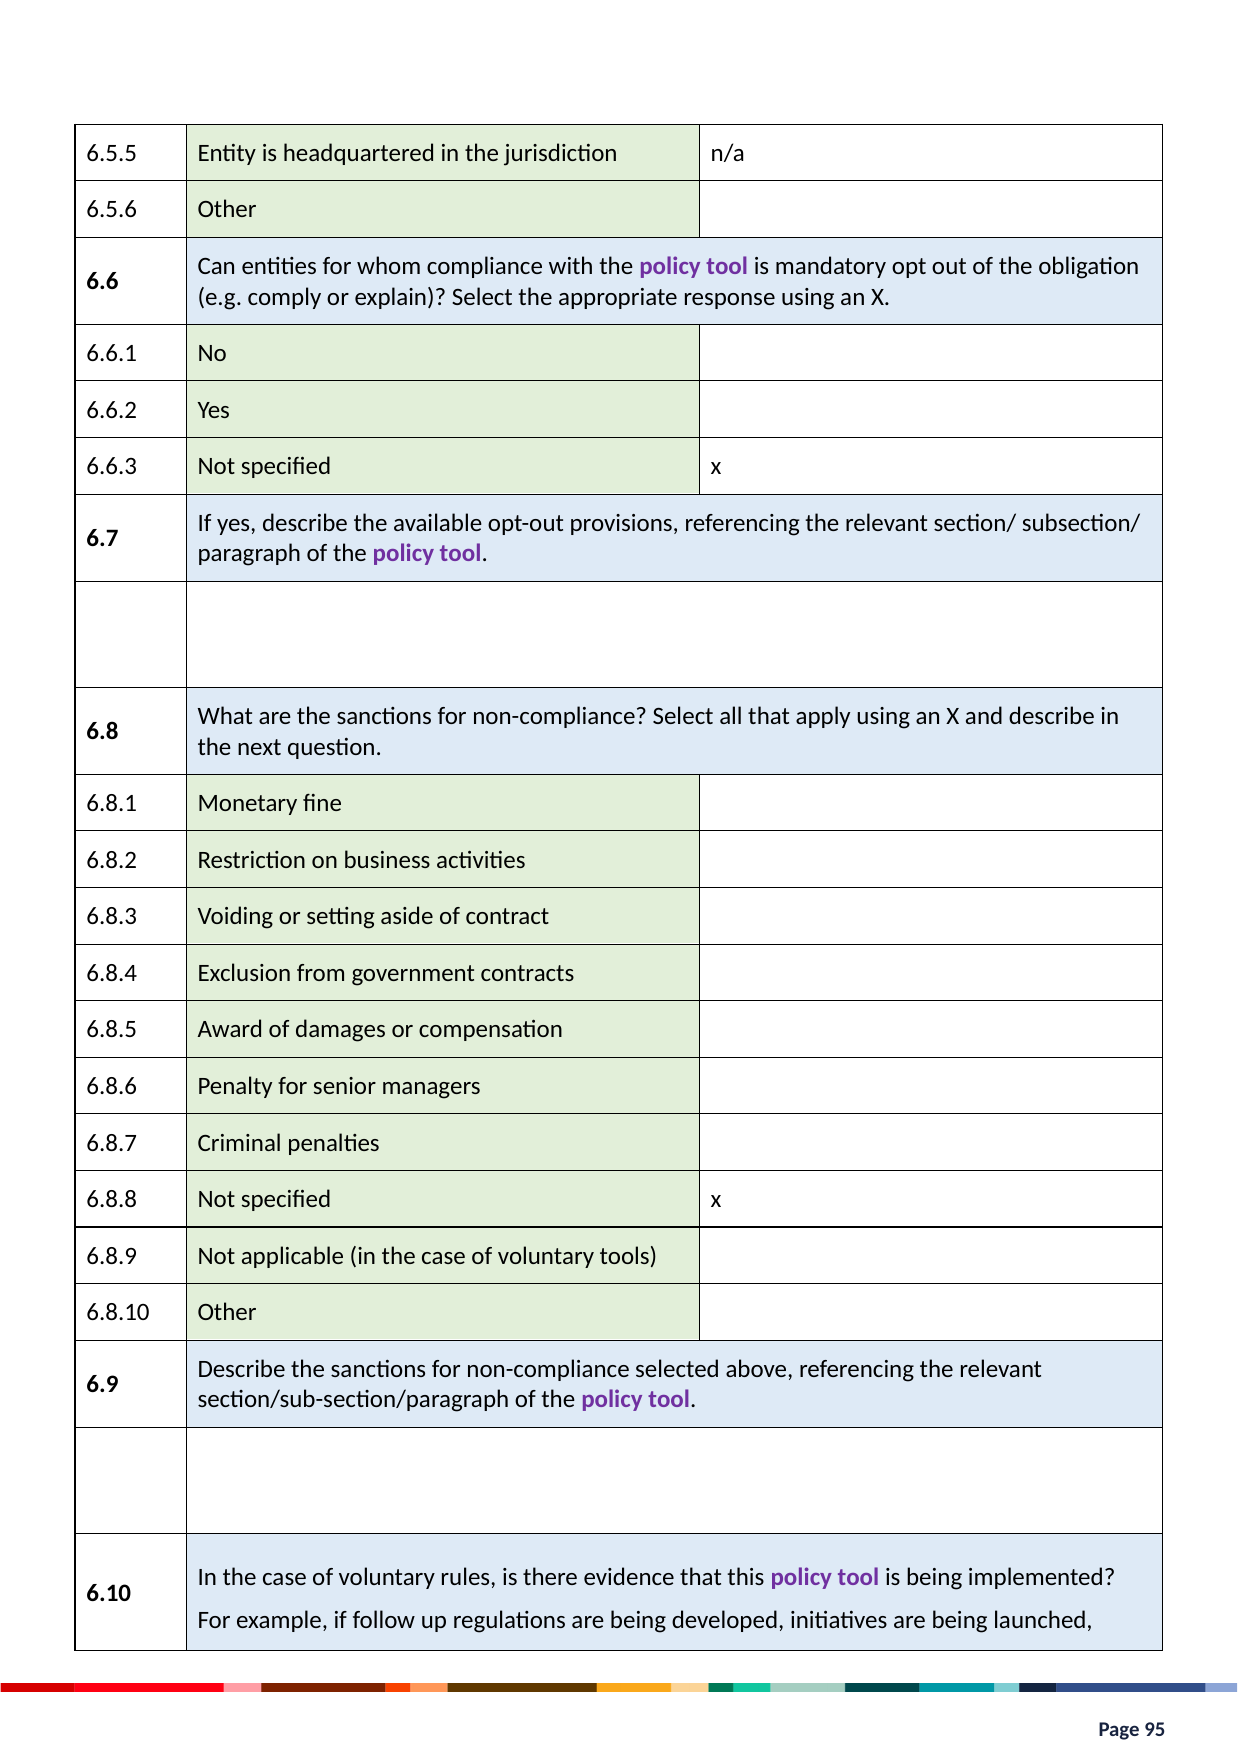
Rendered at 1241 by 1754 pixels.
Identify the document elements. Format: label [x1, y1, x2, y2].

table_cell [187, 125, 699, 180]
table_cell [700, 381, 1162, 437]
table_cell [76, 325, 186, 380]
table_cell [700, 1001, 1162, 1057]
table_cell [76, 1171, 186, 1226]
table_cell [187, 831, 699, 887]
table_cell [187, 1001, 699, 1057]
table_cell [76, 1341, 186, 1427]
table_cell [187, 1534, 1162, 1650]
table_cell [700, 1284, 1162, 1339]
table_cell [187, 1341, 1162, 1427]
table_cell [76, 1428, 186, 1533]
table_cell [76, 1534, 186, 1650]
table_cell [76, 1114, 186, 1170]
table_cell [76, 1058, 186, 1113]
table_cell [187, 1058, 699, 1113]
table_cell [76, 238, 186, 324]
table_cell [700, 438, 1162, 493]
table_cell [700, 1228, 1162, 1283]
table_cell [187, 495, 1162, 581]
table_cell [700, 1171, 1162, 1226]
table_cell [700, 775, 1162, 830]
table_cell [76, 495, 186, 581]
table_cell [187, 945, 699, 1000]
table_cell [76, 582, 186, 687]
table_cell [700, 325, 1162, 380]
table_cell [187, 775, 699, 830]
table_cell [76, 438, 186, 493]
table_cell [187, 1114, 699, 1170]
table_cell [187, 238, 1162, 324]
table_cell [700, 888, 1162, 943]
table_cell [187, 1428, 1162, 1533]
picture [0, 1683, 1236, 1692]
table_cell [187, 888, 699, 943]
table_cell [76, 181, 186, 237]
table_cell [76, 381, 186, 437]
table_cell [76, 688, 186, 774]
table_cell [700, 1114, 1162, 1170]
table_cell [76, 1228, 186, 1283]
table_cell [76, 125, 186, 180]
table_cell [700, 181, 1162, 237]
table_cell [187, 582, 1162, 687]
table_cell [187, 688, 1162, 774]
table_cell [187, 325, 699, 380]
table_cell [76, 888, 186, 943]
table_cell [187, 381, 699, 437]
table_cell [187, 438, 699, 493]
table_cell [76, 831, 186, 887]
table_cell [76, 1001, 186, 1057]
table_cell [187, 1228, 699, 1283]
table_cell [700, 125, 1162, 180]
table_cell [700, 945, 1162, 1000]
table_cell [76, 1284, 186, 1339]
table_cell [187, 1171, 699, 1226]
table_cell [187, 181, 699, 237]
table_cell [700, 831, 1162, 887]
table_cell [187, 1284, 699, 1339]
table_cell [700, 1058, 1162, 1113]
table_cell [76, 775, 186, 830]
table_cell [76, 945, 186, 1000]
